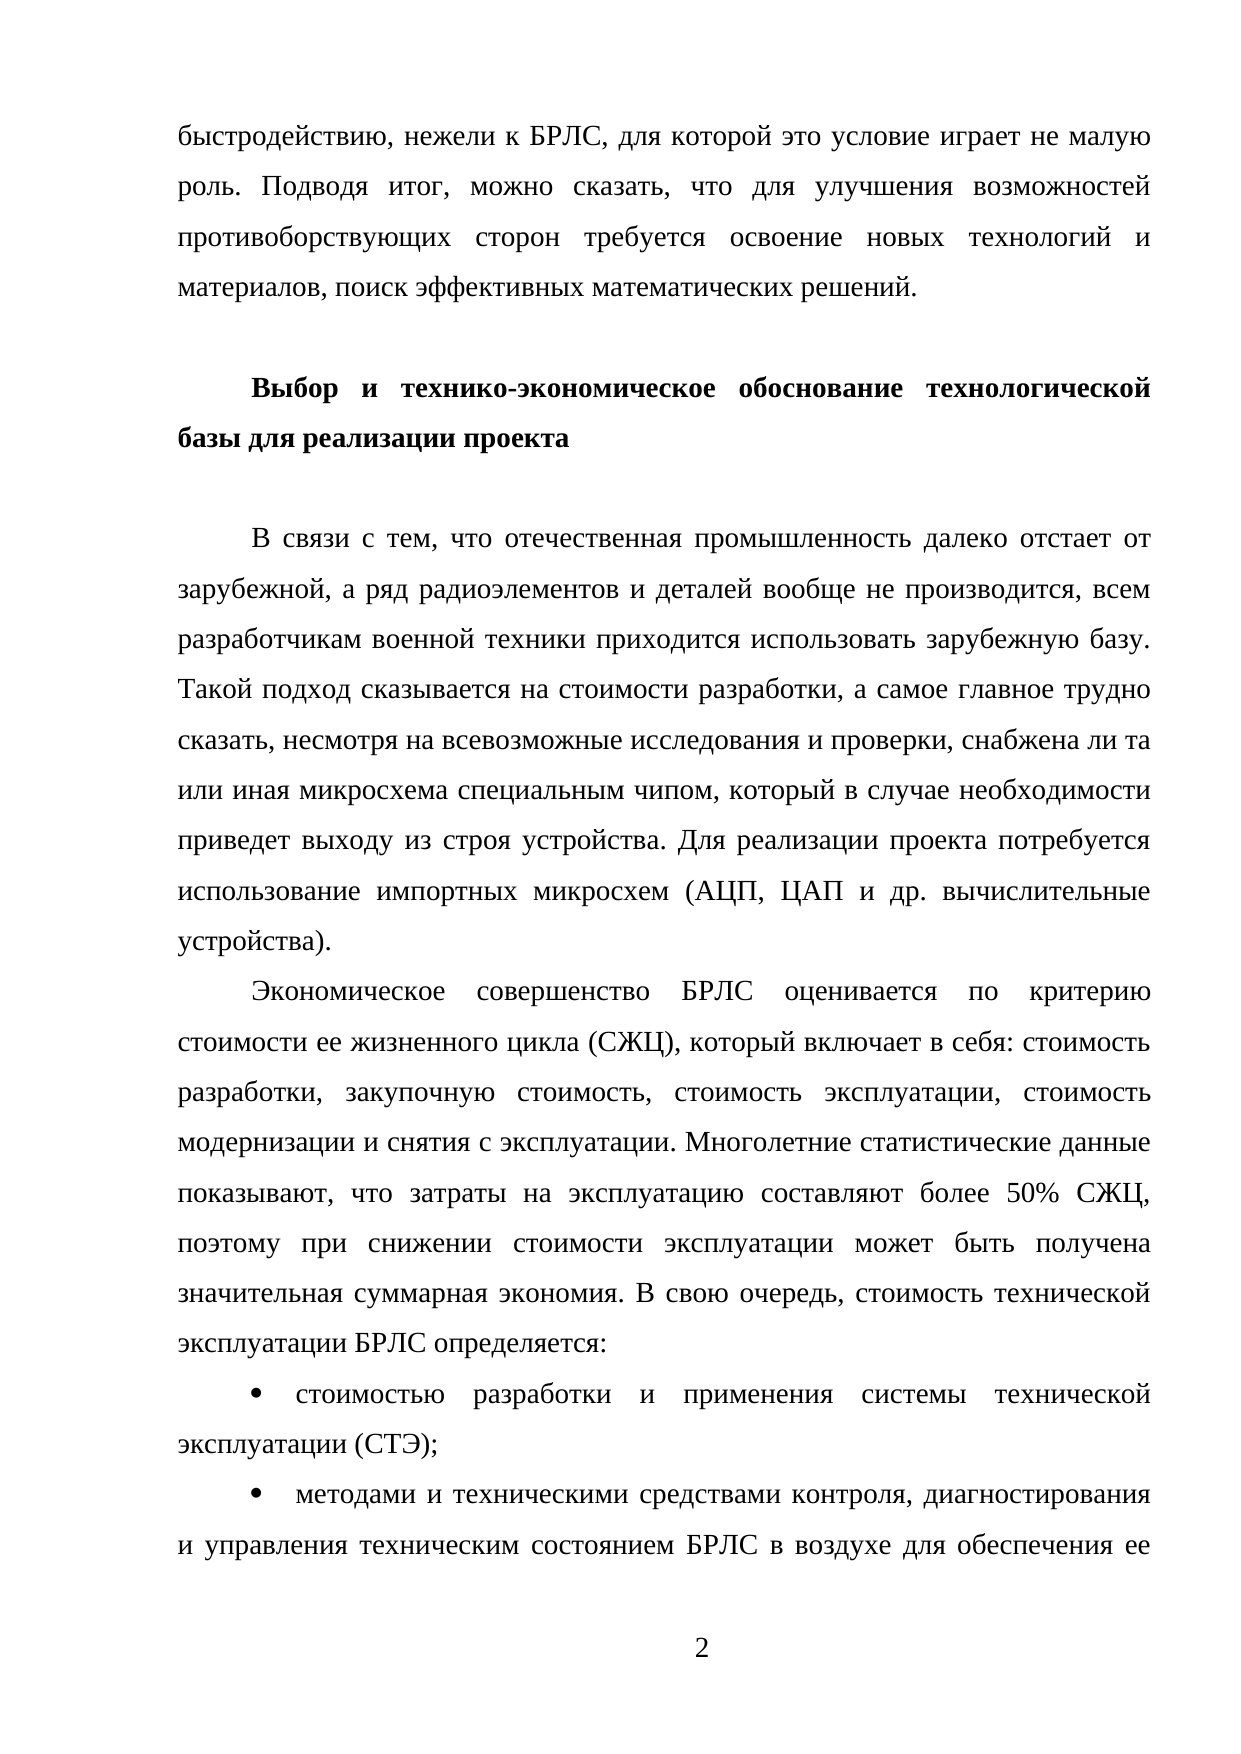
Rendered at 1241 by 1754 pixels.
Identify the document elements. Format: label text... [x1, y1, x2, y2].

text В связи с тем, что отечественная промышленность далеко отстает от зарубежной, а ряд радиоэлементов и деталей вообще не производится, всем разработчикам военной техники приходится использовать зарубежную базу. Такой подход сказывается на стоимости разработки, а самое главное трудно сказать, несмотря на всевозможные исследования и проверки, снабжена ли та или иная микросхема специальным чипом, который в случае необходимости приведет выходу из строя устройства. Для реализации проекта потребуется использование импортных микросхем (АЦП, ЦАП и др. вычислительные устройства). [177, 521, 1152, 957]
text Экономическое совершенство БРЛС оценивается по критерию стоимости ее жизненного цикла (СЖЦ), который включает в себя: стоимость разработки, закупочную стоимость, стоимость эксплуатации, стоимость модернизации и снятия с эксплуатации. Многолетние статистические данные показывают, что затраты на эксплуатацию составляют более 50% СЖЦ, поэтому при снижении стоимости эксплуатации может быть получена значительная суммарная экономия. В свою очередь, стоимость технической эксплуатации БРЛС определяется: [177, 973, 1152, 1359]
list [177, 1477, 1152, 1561]
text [177, 118, 1152, 303]
list стоимостью разработки и применения системы технической эксплуатации (СТЭ); [177, 1376, 1152, 1460]
text Выбор и технико-экономическое обоснование технологической базы для реализации проекта [177, 370, 1152, 453]
